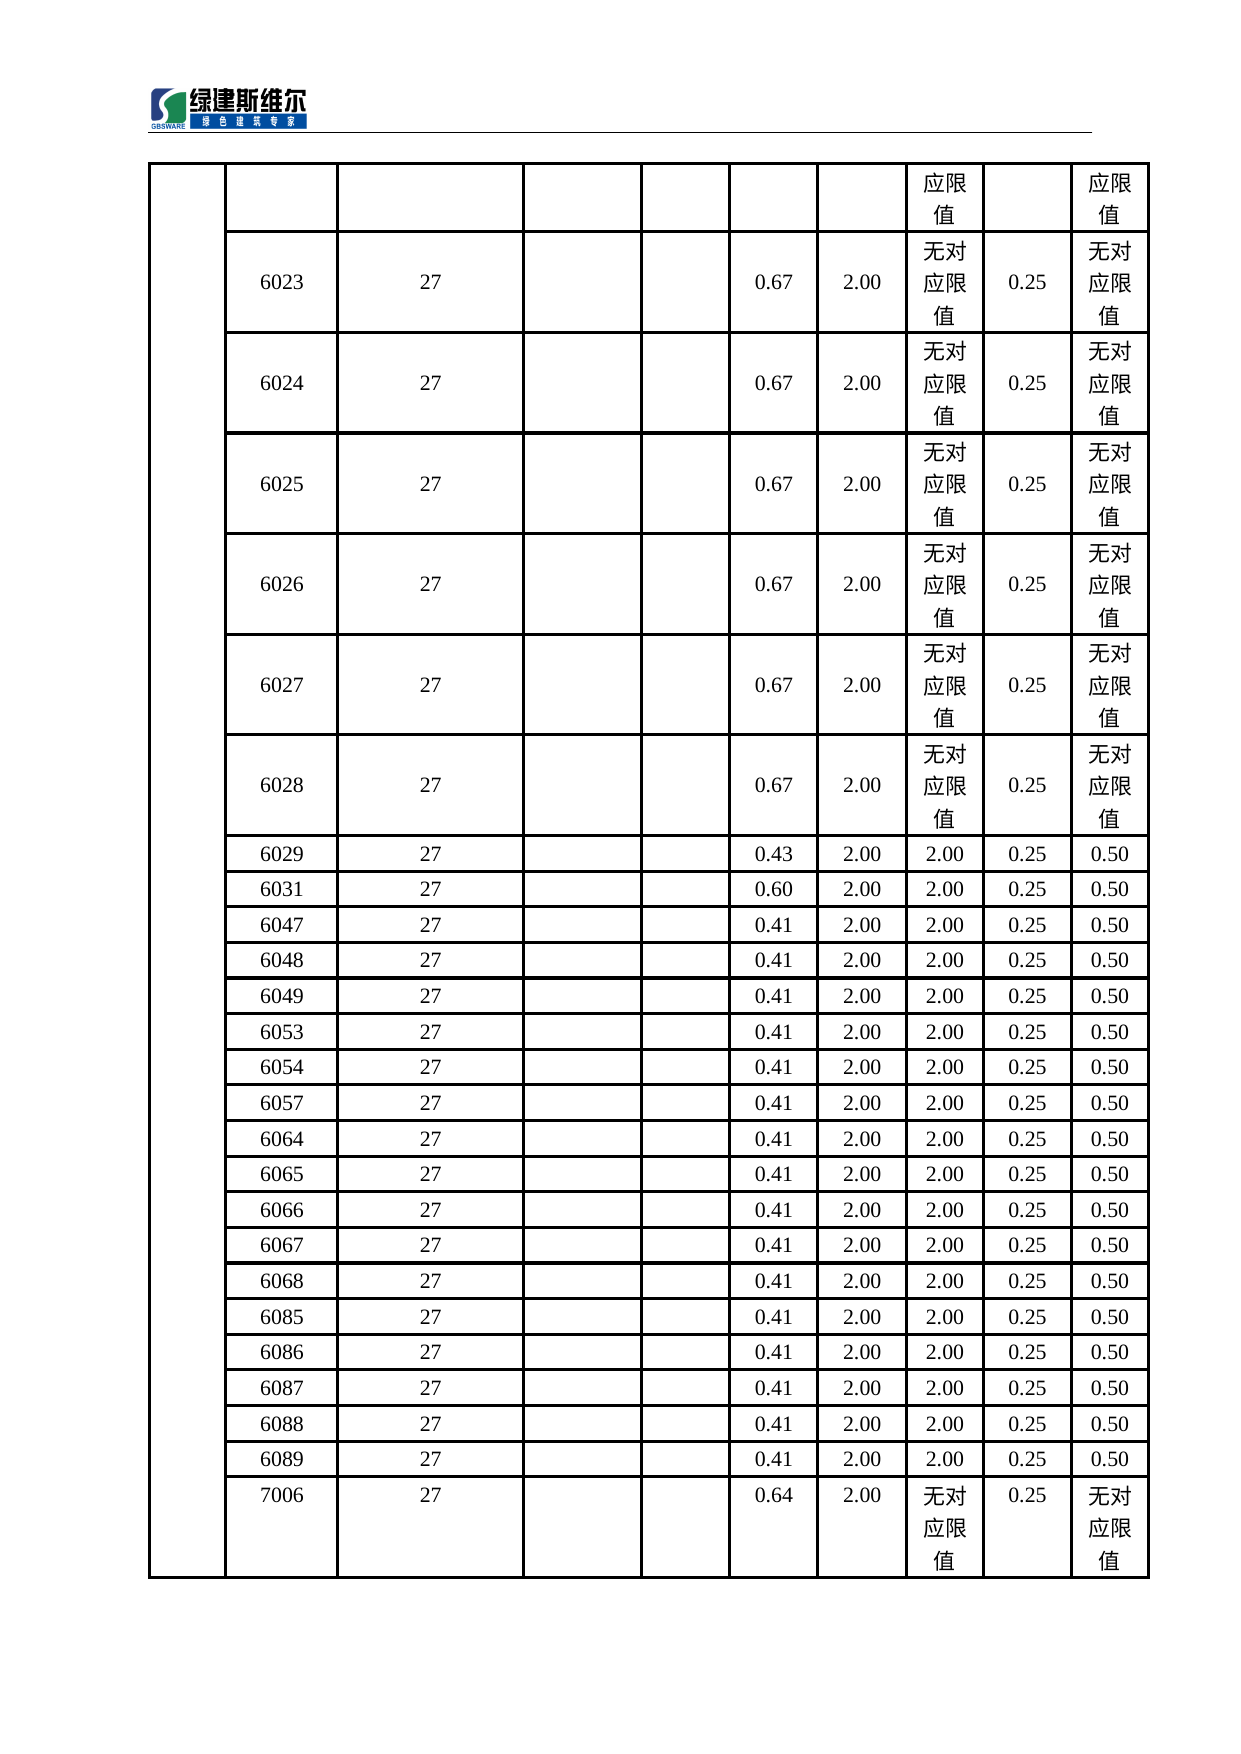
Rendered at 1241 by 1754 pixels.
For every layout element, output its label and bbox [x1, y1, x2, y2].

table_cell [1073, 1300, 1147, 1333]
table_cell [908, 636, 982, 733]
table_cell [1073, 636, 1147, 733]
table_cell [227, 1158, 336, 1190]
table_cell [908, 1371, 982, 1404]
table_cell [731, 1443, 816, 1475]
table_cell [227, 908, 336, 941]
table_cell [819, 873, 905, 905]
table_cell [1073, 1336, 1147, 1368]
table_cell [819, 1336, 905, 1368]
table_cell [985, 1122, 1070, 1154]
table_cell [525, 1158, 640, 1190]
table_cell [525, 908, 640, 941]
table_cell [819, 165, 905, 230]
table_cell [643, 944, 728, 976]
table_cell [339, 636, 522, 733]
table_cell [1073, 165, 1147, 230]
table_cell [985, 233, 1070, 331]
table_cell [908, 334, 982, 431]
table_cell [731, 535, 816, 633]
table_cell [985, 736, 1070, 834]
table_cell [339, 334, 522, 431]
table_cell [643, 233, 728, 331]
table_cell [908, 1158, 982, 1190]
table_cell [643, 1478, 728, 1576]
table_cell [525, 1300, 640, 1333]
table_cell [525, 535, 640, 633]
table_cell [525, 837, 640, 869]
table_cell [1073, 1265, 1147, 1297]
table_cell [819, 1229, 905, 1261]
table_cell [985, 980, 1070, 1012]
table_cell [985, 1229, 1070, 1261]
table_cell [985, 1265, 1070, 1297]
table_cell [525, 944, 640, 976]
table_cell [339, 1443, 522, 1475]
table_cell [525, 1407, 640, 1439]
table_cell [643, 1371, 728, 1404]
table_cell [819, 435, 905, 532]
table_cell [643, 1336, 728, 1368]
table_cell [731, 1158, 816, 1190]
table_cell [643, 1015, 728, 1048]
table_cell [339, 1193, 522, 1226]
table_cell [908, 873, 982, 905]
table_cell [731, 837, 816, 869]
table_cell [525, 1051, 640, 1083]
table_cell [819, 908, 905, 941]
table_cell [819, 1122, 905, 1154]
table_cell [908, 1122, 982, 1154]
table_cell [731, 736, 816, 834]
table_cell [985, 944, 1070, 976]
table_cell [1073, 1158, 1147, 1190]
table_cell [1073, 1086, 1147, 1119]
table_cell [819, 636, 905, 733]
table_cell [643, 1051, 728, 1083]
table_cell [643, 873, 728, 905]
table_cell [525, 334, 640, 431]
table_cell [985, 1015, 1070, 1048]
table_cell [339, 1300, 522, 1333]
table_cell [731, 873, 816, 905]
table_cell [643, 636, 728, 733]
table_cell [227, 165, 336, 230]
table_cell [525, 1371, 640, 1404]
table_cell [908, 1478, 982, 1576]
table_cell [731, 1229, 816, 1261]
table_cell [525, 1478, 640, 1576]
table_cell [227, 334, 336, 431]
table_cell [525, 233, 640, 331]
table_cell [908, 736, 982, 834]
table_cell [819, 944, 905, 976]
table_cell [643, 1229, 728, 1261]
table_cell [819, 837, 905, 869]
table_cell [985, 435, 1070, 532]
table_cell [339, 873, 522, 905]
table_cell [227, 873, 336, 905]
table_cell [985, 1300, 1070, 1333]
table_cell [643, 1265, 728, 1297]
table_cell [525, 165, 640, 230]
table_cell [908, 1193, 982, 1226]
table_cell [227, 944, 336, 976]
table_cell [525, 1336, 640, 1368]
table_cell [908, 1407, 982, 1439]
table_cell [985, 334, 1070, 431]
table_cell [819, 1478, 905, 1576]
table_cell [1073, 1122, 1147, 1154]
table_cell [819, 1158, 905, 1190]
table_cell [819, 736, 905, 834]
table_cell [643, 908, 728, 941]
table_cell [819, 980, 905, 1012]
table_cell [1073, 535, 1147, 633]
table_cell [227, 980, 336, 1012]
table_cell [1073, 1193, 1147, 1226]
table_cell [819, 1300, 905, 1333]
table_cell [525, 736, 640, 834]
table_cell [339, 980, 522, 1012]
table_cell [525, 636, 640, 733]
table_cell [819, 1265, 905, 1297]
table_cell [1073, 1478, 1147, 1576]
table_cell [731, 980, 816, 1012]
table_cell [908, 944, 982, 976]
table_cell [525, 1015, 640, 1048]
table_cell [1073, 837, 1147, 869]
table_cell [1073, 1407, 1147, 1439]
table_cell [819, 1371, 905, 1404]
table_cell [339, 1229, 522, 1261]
picture [147, 88, 308, 130]
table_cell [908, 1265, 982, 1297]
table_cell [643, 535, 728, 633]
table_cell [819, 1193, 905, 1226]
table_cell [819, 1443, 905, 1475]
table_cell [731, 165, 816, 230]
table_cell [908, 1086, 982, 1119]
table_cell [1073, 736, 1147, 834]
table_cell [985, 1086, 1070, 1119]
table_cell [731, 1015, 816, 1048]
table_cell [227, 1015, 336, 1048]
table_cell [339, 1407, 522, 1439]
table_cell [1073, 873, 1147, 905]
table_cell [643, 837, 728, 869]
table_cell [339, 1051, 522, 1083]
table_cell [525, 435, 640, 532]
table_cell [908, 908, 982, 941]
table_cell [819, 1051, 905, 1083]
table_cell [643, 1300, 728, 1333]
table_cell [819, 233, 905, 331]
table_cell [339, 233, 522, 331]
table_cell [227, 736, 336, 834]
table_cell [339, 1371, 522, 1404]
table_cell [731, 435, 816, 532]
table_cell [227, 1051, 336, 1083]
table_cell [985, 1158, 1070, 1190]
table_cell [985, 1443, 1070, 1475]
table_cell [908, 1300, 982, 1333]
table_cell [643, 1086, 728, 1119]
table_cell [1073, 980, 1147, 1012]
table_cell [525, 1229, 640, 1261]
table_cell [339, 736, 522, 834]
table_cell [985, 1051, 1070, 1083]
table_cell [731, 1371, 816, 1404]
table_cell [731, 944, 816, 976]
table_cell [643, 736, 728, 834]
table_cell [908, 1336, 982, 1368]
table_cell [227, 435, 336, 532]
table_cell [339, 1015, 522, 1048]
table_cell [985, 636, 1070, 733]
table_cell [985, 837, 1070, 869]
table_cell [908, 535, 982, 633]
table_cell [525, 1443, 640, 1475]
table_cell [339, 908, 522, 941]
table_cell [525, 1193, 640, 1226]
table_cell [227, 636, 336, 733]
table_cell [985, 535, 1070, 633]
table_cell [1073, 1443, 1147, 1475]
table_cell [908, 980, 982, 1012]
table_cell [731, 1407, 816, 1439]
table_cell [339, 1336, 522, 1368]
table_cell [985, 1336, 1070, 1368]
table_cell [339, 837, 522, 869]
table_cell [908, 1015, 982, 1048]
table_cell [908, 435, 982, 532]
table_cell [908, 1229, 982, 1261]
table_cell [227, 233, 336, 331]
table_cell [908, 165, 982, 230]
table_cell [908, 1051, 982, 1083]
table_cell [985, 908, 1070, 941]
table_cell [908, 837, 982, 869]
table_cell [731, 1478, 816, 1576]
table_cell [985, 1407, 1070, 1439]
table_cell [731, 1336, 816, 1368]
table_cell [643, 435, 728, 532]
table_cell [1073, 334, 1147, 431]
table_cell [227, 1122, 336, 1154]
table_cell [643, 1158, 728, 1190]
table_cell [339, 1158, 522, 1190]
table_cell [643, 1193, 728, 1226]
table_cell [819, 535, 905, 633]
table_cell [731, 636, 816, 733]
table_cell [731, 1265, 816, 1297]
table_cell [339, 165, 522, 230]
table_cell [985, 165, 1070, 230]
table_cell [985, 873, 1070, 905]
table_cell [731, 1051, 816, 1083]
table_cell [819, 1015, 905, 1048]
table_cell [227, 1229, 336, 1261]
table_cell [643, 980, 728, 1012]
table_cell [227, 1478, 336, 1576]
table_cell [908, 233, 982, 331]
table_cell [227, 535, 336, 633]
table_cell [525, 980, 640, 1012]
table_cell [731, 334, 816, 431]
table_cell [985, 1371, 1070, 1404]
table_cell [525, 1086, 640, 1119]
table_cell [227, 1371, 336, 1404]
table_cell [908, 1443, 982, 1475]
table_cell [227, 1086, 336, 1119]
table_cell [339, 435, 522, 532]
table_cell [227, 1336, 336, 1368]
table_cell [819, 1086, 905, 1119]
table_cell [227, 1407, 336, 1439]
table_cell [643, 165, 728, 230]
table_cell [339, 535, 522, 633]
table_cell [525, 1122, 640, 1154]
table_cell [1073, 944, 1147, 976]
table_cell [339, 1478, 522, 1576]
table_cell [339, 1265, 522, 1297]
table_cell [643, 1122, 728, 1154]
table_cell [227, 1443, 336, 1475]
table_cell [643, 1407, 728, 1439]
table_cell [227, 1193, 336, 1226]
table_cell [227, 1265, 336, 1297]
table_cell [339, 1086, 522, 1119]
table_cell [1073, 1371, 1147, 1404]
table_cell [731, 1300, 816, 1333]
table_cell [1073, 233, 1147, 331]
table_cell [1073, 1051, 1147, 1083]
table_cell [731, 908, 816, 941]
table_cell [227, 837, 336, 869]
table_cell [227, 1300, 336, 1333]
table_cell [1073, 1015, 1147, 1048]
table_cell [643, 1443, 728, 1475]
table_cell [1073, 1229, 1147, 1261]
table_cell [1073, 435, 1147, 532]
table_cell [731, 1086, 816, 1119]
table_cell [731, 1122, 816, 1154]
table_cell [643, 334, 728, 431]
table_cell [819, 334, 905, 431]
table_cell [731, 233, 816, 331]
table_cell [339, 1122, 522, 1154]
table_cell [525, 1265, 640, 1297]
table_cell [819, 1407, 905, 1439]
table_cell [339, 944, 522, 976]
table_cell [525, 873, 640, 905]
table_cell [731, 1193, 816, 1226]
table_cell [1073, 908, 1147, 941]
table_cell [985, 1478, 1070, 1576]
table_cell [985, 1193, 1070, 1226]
